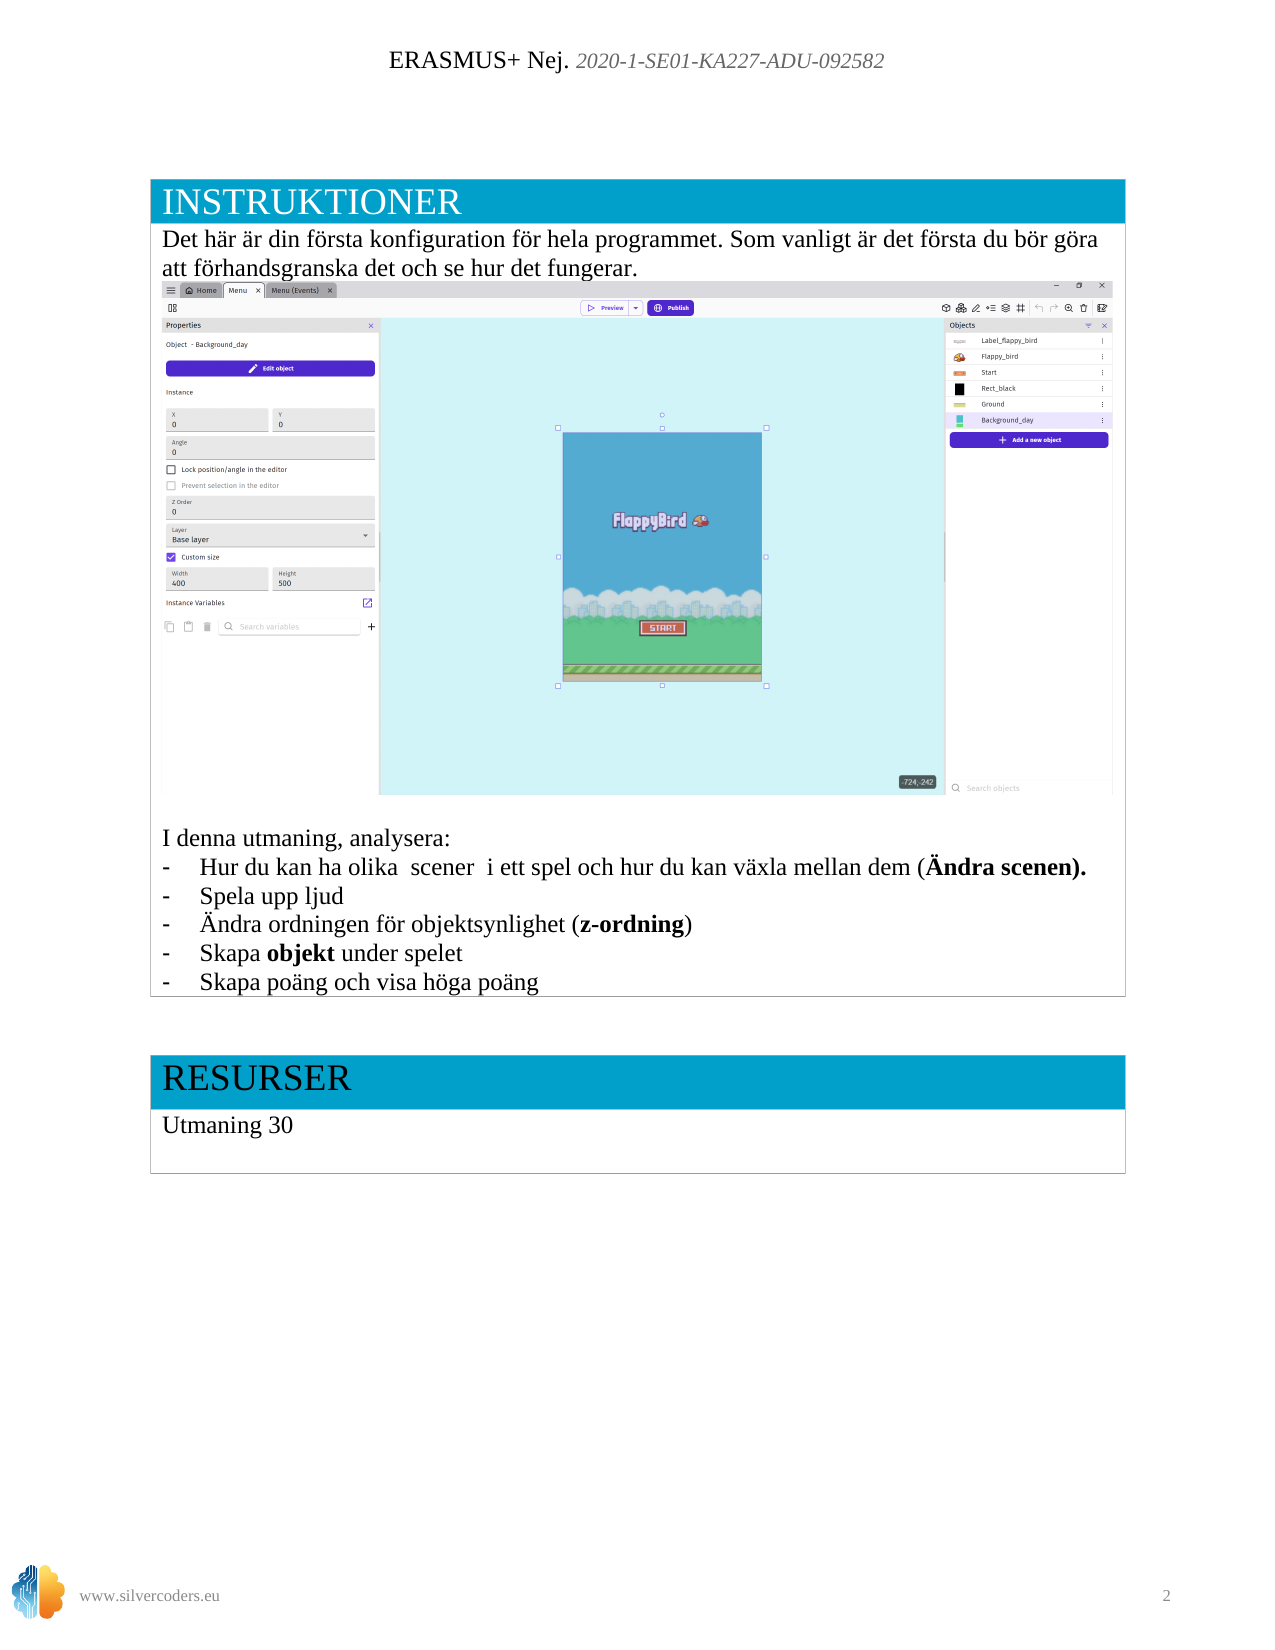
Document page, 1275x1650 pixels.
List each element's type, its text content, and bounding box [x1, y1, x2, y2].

table_cell Det här är din första konfiguration för hela programmet. Som vanligt är det första du bör göra att förhandsgranska det och se hur det fungerar. I denna utmaning, analysera: Hur du kan ha olika scener i ett spel och hur du kan växla mellan dem (Ändra scenen). Spela upp ljud Ändra ordningen för objektsynlighet (z-ordning) Skapa objekt under spelet Skapa poäng och visa höga poäng [151, 224, 1125, 996]
table_cell Utmaning 30 [151, 1110, 1125, 1172]
picture [161, 281, 1113, 795]
table_header RESURSER [151, 1056, 1125, 1109]
table_header INSTRUKTIONER [151, 180, 1125, 223]
picture [11, 1565, 65, 1619]
